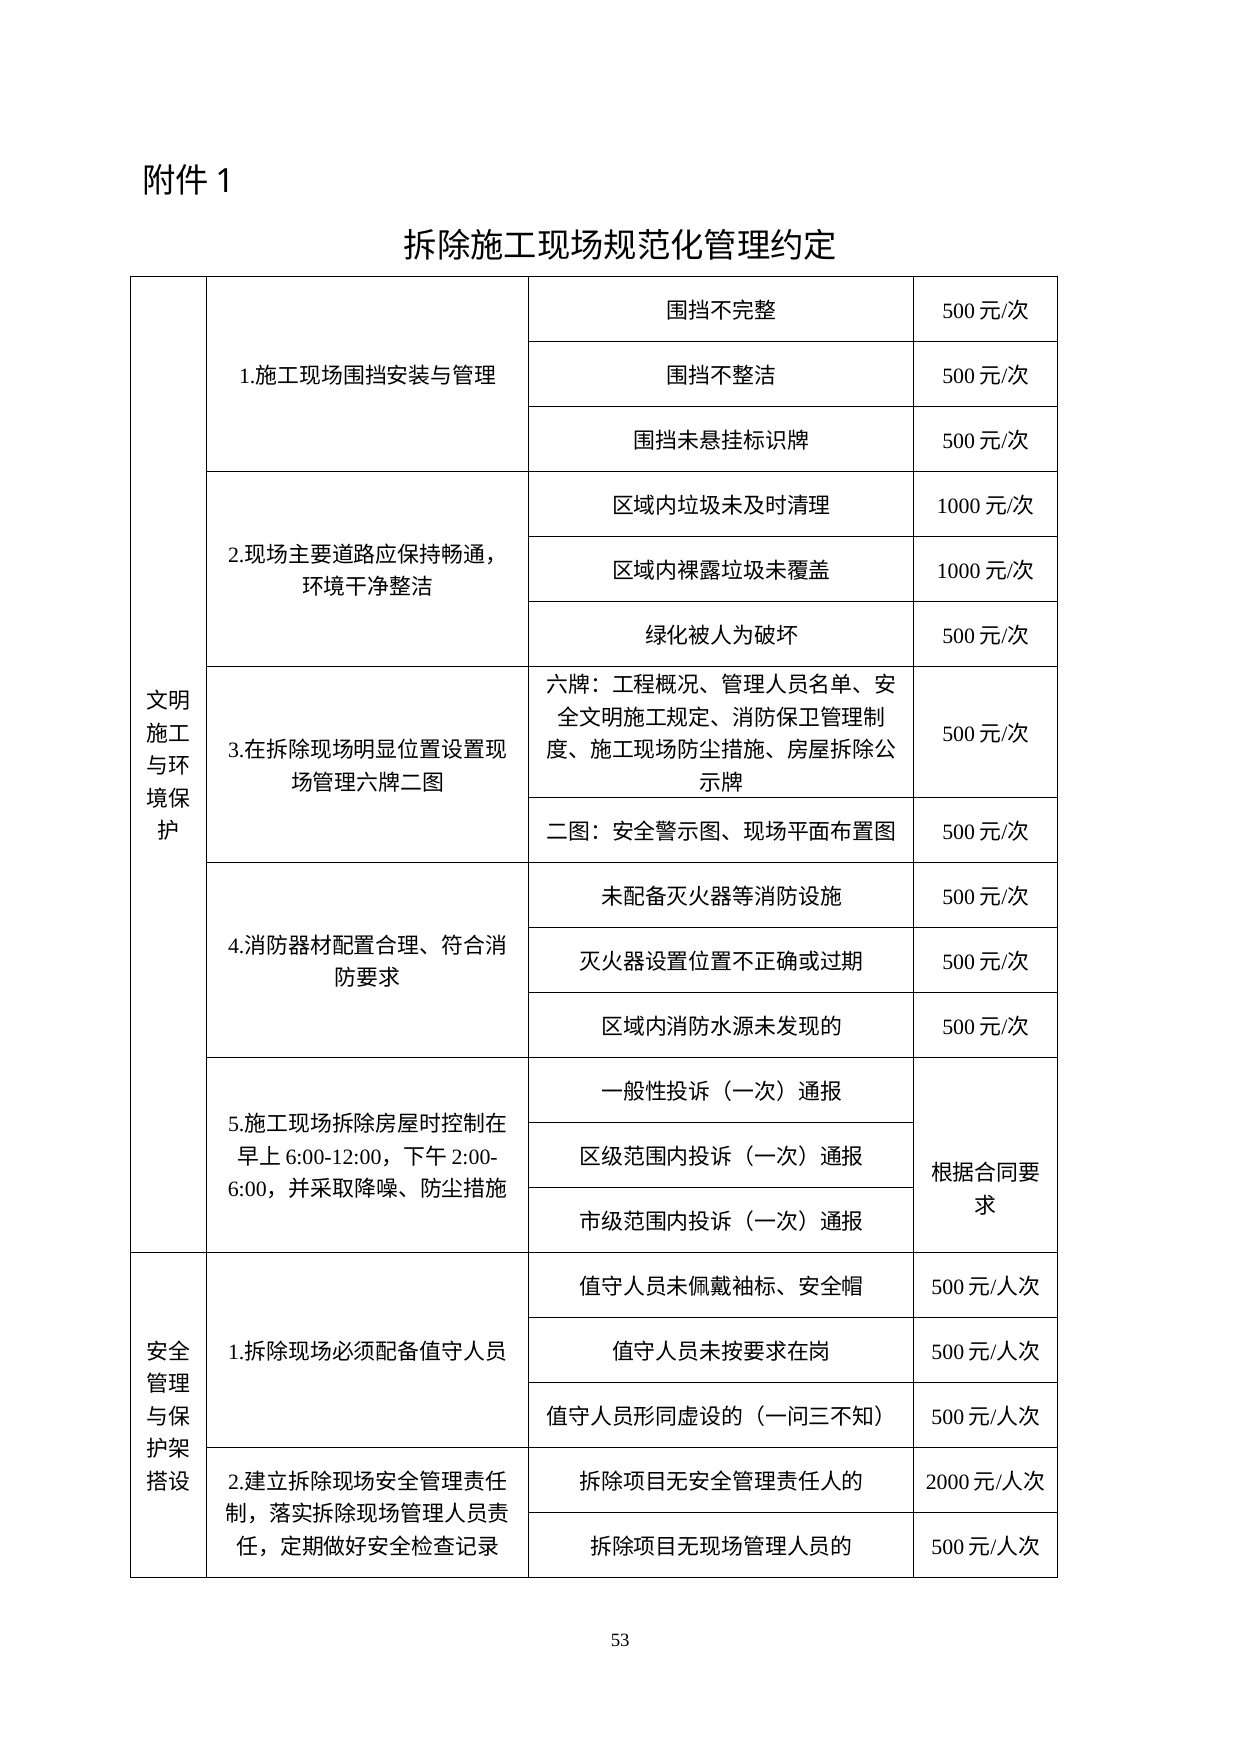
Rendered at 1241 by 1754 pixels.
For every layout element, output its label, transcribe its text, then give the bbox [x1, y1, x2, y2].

table_cell 市级范围内投诉（一次）通报 [529, 1188, 913, 1252]
table_cell 绿化被人为破坏 [529, 602, 913, 666]
table_cell 500元/人次 [914, 1318, 1057, 1382]
table_cell 拆除项目无安全管理责任人的 [529, 1448, 913, 1512]
table_cell 一般性投诉（一次）通报 [529, 1058, 913, 1122]
table_cell 值守人员未佩戴袖标、安全帽 [529, 1253, 913, 1317]
table_cell 500元/次 [914, 863, 1057, 927]
table_cell 2.建立拆除现场安全管理责任制，落实拆除现场管理人员责任，定期做好安全检查记录 [207, 1448, 528, 1577]
table_cell 区域内垃圾未及时清理 [529, 472, 913, 536]
table_header 1.施工现场围挡安装与管理 [207, 277, 528, 471]
table_cell 500元/次 [914, 407, 1057, 471]
table_cell 区级范围内投诉（一次）通报 [529, 1123, 913, 1187]
table_cell 500元/次 [914, 798, 1057, 862]
table_cell 500元/次 [914, 993, 1057, 1057]
table_cell 1000元/次 [914, 472, 1057, 536]
table_cell 1.拆除现场必须配备值守人员 [207, 1253, 528, 1447]
text 拆除施工现场规范化管理约定 [142, 211, 1098, 276]
table_cell 安全管理与保护架搭设 [131, 1253, 206, 1577]
text 签订时间： 年 月 日附件1 [142, 146, 1098, 211]
table_cell 2000元/人次 [914, 1448, 1057, 1512]
table_cell 区域内裸露垃圾未覆盖 [529, 537, 913, 601]
table_cell 500元/次 [914, 667, 1057, 797]
table_cell 500元/人次 [914, 1383, 1057, 1447]
table_cell 根据合同要求 [914, 1058, 1057, 1252]
table_cell 未配备灭火器等消防设施 [529, 863, 913, 927]
table_cell 1000元/次 [914, 537, 1057, 601]
table_cell 拆除项目无现场管理人员的 [529, 1513, 913, 1577]
table_header 围挡不完整 [529, 277, 913, 341]
table_cell 值守人员形同虚设的（一问三不知） [529, 1383, 913, 1447]
table_cell 3.在拆除现场明显位置设置现场管理六牌二图 [207, 667, 528, 862]
table_header 500元/次 [914, 277, 1057, 341]
table_cell 4.消防器材配置合理、符合消防要求 [207, 863, 528, 1057]
table_cell 区域内消防水源未发现的 [529, 993, 913, 1057]
table_header 文明施工与环境保护 [131, 277, 206, 1252]
table_cell 值守人员未按要求在岗 [529, 1318, 913, 1382]
table_cell 围挡不整洁 [529, 342, 913, 406]
table_cell 灭火器设置位置不正确或过期 [529, 928, 913, 992]
table_cell 二图：安全警示图、现场平面布置图 [529, 798, 913, 862]
table_cell 500元/人次 [914, 1513, 1057, 1577]
table_cell 500元/次 [914, 602, 1057, 666]
table_cell 500元/人次 [914, 1253, 1057, 1317]
table_cell 500元/次 [914, 928, 1057, 992]
table_cell 500元/次 [914, 342, 1057, 406]
table_cell 2.现场主要道路应保持畅通，环境干净整洁 [207, 472, 528, 666]
table_cell 围挡未悬挂标识牌 [529, 407, 913, 471]
table_cell 六牌：工程概况、管理人员名单、安全文明施工规定、消防保卫管理制度、施工现场防尘措施、房屋拆除公示牌 [529, 667, 913, 797]
table_cell 5.施工现场拆除房屋时控制在早上6:00-12:00，下午2:00-6:00，并采取降噪、防尘措施 [207, 1058, 528, 1252]
